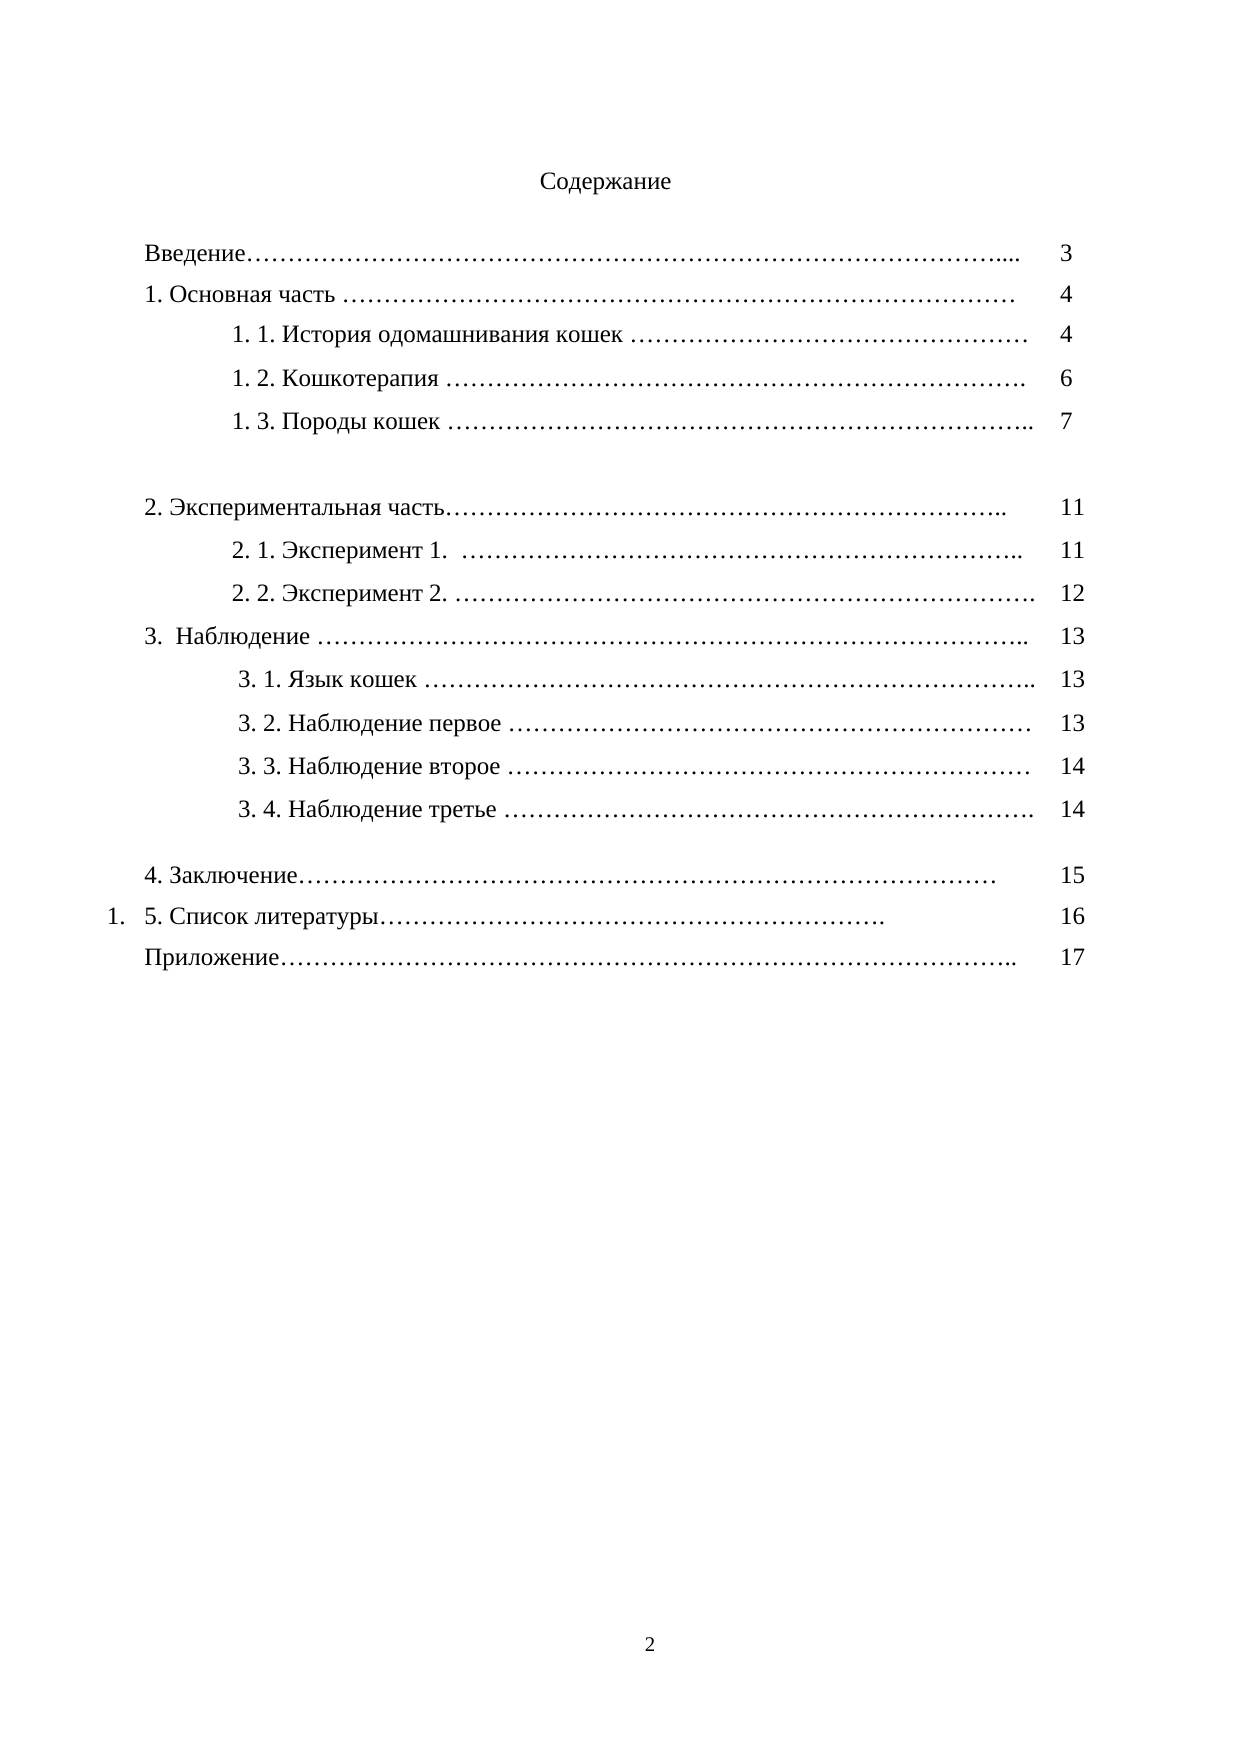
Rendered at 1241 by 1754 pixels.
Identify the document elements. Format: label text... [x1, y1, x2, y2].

table_cell 16 [1049, 901, 1144, 942]
table_cell 1. Основная часть ……………………………………………………………………… [133, 279, 1048, 319]
table_header 3 [1049, 238, 1144, 279]
table_cell 2. Экспериментальная часть………………………………………………………….. 2. 1. Эксперимент 1. ………………………………………………………….. 2. 2. Эксперимент 2. ……………………………………………………………. 3. Наблюдение ………………………………………………………………………….. 3. 1. Язык кошек ……………………………………………………………….. 3. 2. Наблюдение первое ……………………………………………………… 3. 3. Наблюдение второе ……………………………………………………… 3. 4. Наблюдение третье ………………………………………………………. [133, 492, 1048, 860]
table_cell 15 [1049, 860, 1144, 901]
table_cell 1. 1. История одомашнивания кошек ………………………………………… 1. 2. Кошкотерапия ……………………………………………………………. 1. 3. Породы кошек …………………………………………………………….. [133, 320, 1048, 492]
table_cell 4 6 7 [1049, 320, 1144, 492]
table_cell 4. Заключение………………………………………………………………………… [133, 860, 1048, 901]
table_cell 4 [1049, 279, 1144, 319]
table_header Введение……………………………………………………………………………….... [133, 238, 1048, 279]
table_cell 17 [1049, 942, 1144, 982]
table_cell 5. Список литературы……………………………………………………. [133, 901, 1048, 942]
table_cell 11 11 12 13 13 13 14 14 [1049, 492, 1144, 860]
table_cell Приложение…………………………………………………………………………….. [133, 942, 1048, 982]
text Содержание [88, 166, 1122, 195]
